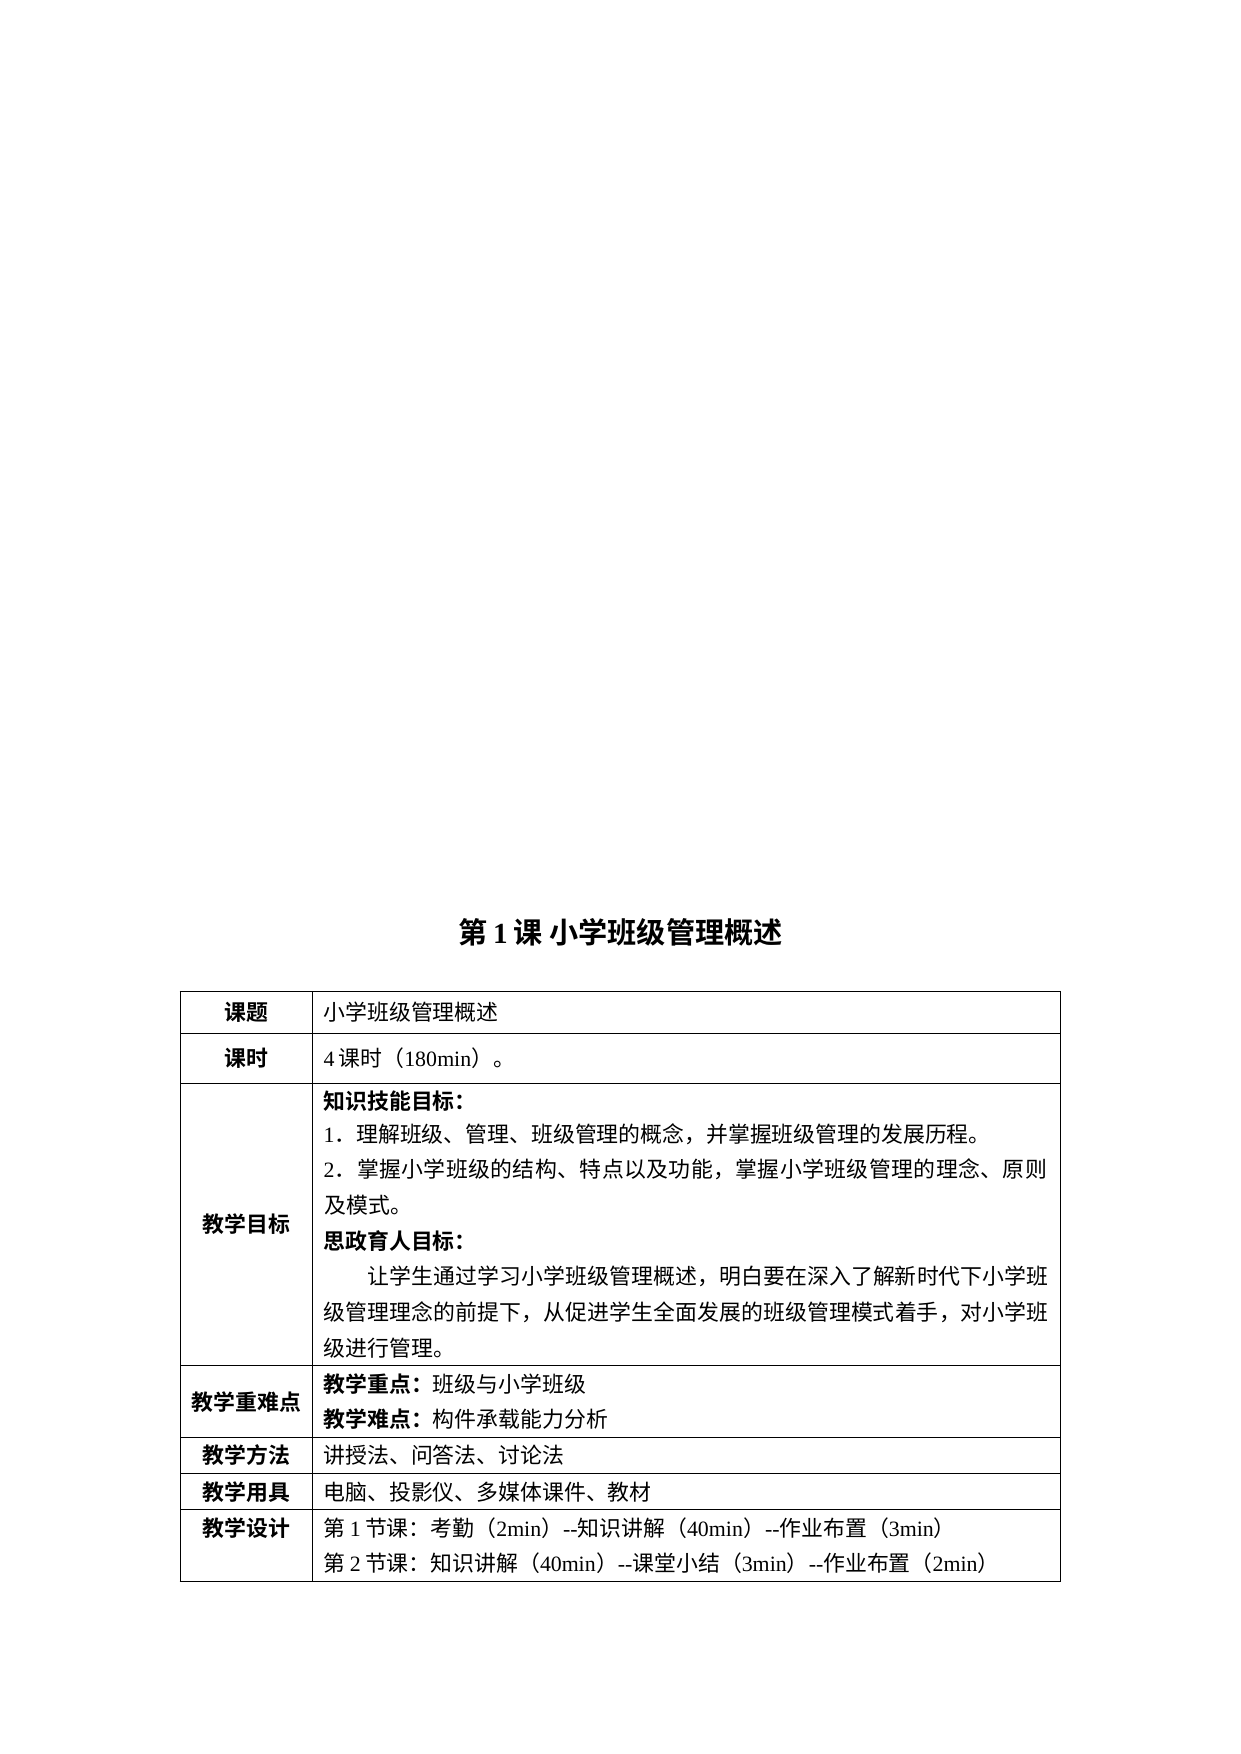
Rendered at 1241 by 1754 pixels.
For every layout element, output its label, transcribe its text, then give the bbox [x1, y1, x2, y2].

table_cell 4课时（180min）。 [313, 1034, 1060, 1083]
text 第1课 小学班级管理概述 [187, 899, 1053, 964]
table_cell 讲授法、问答法、讨论法 [313, 1438, 1060, 1473]
table_cell 教学用具 [181, 1474, 312, 1509]
table_cell 教学目标 [181, 1084, 312, 1365]
table_cell 电脑、投影仪、多媒体课件、教材 [313, 1474, 1060, 1509]
table_cell 教学重点：班级与小学班级 教学难点：构件承载能力分析 [313, 1366, 1060, 1437]
table_header 课题 [181, 992, 312, 1033]
table_cell 教学方法 [181, 1438, 312, 1473]
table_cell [313, 1510, 1060, 1581]
table_cell 教学设计 [181, 1510, 312, 1581]
table_cell 课时 [181, 1034, 312, 1083]
table_cell 教学重难点 [181, 1366, 312, 1437]
table_cell 知识技能目标： 1．理解班级、管理、班级管理的概念，并掌握班级管理的发展历程。 2．掌握小学班级的结构、特点以及功能，掌握小学班级管理的理念、原则及模式。 思政育人目标： 让学生通过学习小学班级管理概述，明白要在深入了解新时代下小学班级管理理念的前提下，从促进学生全面发展的班级管理模式着手，对小学班级进行管理。 [313, 1084, 1060, 1365]
table_header 小学班级管理概述 [313, 992, 1060, 1033]
